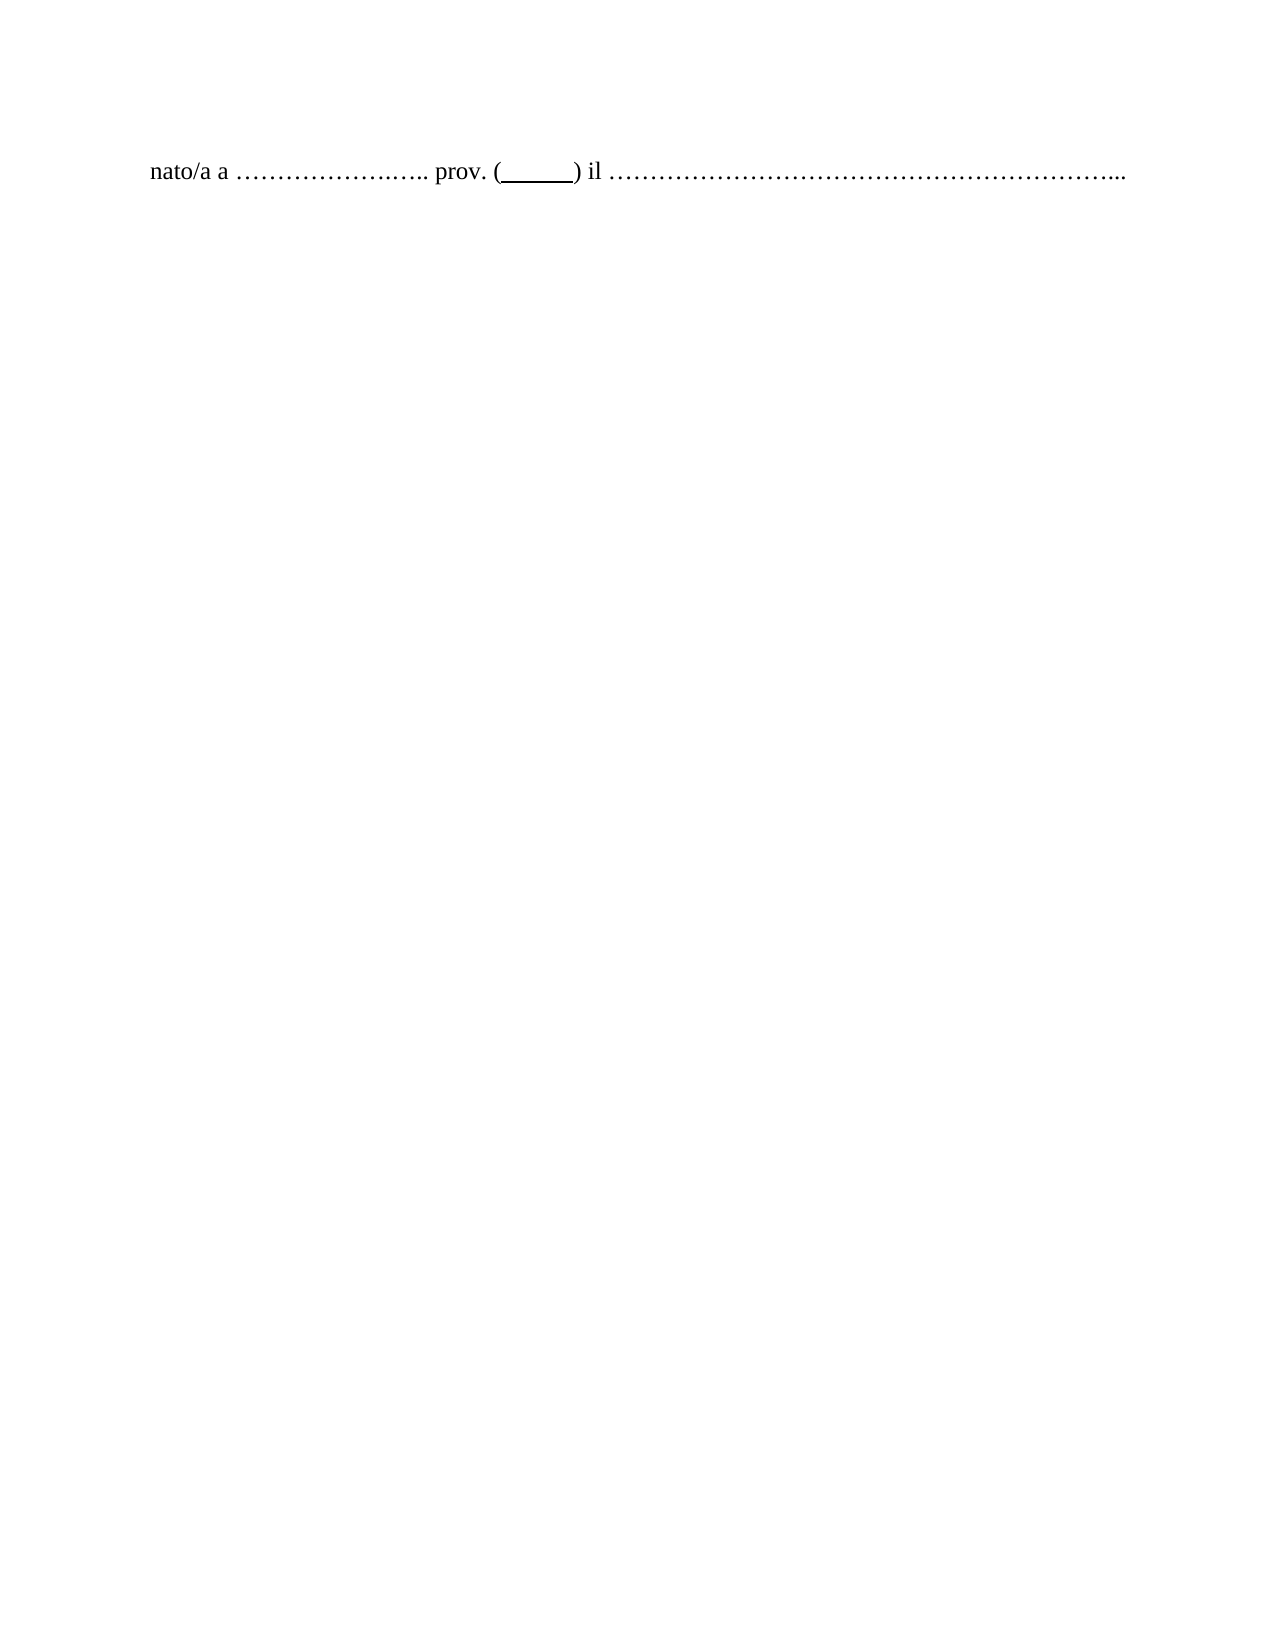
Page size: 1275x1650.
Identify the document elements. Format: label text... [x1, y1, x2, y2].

text nato/a a ……………….….. prov. ( ) il ……………………………………………………... [150, 156, 1137, 185]
